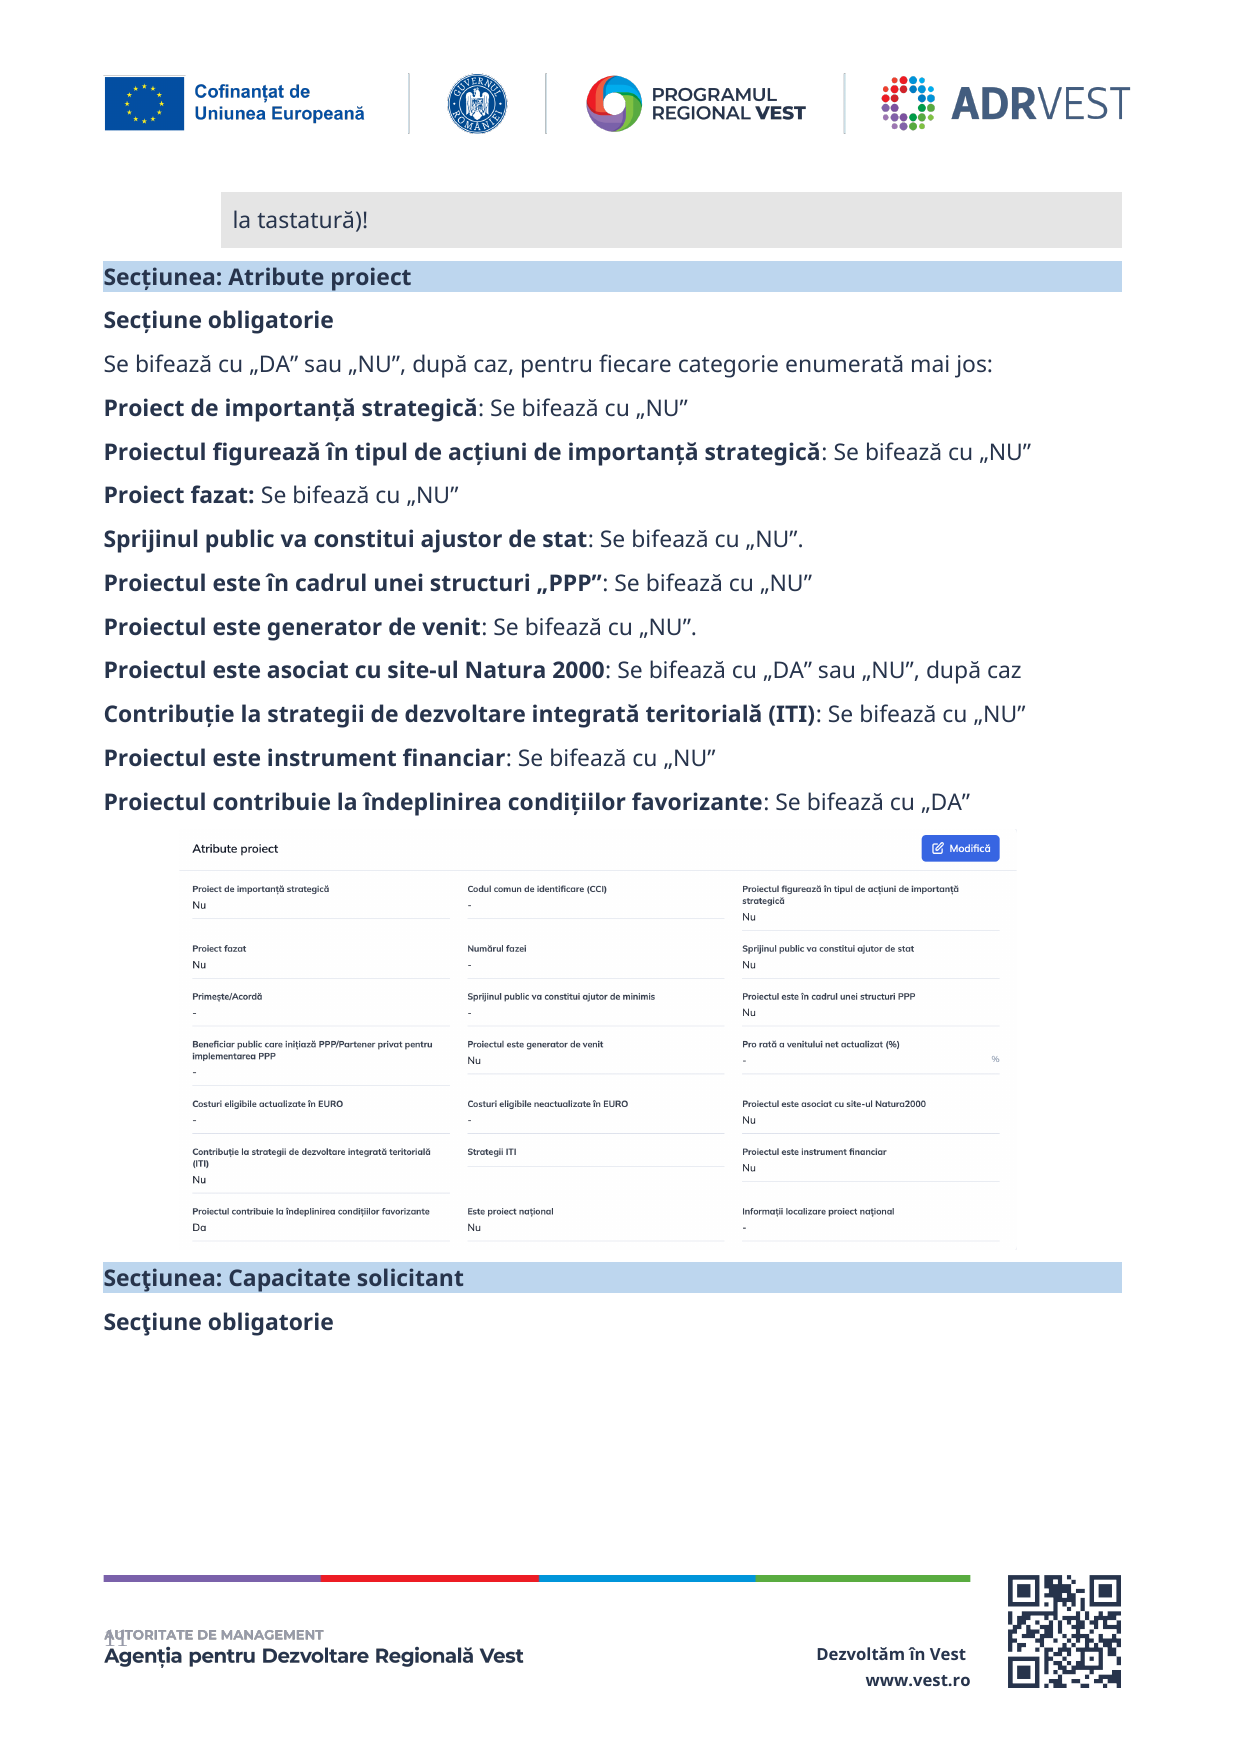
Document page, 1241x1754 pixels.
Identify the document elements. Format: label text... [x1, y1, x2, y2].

text Proiectul este în cadrul unei structuri „PPP”: Se bifează cu „NU” [103, 567, 1122, 598]
text Proiect fazat: Se bifează cu „NU” [103, 479, 1122, 511]
picture [103, 73, 1131, 134]
text Contribuție la strategii de dezvoltare integrată teritorială (ITI): Se bifează cu „NU” [103, 698, 1122, 729]
text Secţiune obligatorie [103, 1305, 1122, 1337]
text Proiectul este generator de venit: Se bifează cu „NU”. [103, 611, 1122, 642]
text Secţiunea: Capacitate solicitant [103, 1262, 1122, 1293]
picture [999, 1566, 1130, 1697]
text Secţiune obligatorie [103, 304, 1122, 336]
text Proiectul contribuie la îndeplinirea condițiilor favorizante: Se bifează cu „DA” [103, 786, 1122, 817]
picture [179, 829, 1017, 1250]
text Sprijinul public va constitui ajustor de stat: Se bifează cu „NU”. [103, 523, 1122, 554]
text Se bifează cu „DA” sau „NU”, după caz, pentru fiecare categorie enumerată mai jos: [103, 348, 1122, 379]
text Proiectul este instrument financiar: Se bifează cu „NU” [103, 742, 1122, 773]
text Proiectul este asociat cu site-ul Natura 2000: Se bifează cu „DA” sau „NU”, după caz [103, 654, 1122, 686]
text Secţiunea: Atribute proiect [103, 261, 1122, 292]
text Proiectul figurează în tipul de acțiuni de importanță strategică: Se bifează cu „NU” [103, 436, 1122, 467]
text Proiect de importanță strategică: Se bifează cu „NU” [103, 392, 1122, 423]
